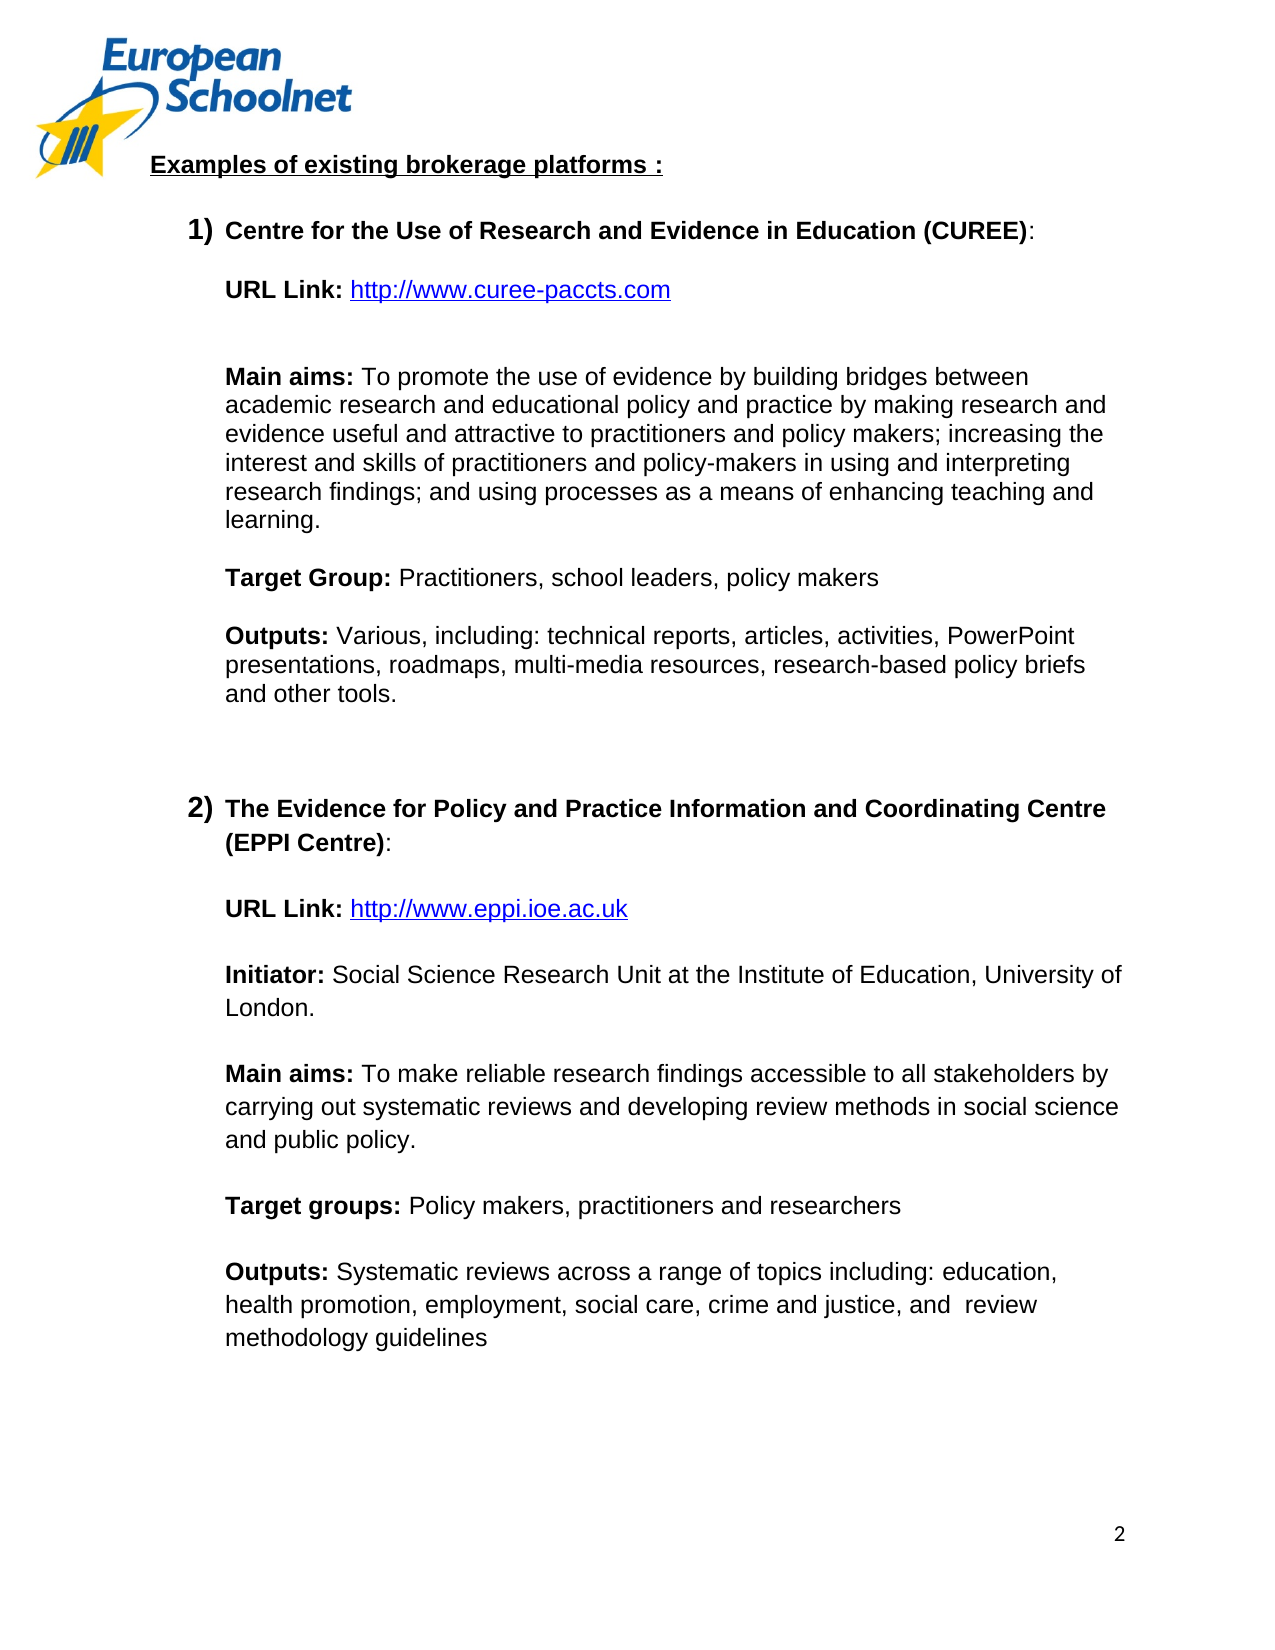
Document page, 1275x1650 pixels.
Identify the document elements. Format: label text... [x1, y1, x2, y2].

text Outputs: Various, including: technical reports, articles, activities, PowerPoint presentations, roadmaps, multi-media resources, research-based policy briefs and other tools. [225, 621, 1125, 707]
text URL Link: http://www.curee-paccts.com [225, 275, 1125, 304]
list URL Link: http://www.eppi.ioe.ac.uk [225, 894, 1125, 923]
list Initiator: Social Science Research Unit at the Institute of Education, University of London. [225, 960, 1125, 1022]
text Main aims: To promote the use of evidence by building bridges between academic research and educational policy and practice by making research and evidence useful and attractive to practitioners and policy makers; increasing the interest and skills of practitioners and policy-makers in using and interpreting research findings; and using processes as a means of enhancing teaching and learning. [225, 333, 1125, 534]
list Centre for the Use of Research and Evidence in Education (CUREE): [187, 212, 1125, 246]
list Target groups: Policy makers, practitioners and researchers [225, 1191, 1125, 1219]
text Examples of existing brokerage platforms : [150, 150, 1125, 179]
list The Evidence for Policy and Practice Information and Coordinating Centre (EPPI Centre): [187, 790, 1125, 857]
picture [18, 26, 369, 204]
text Target Group: Practitioners, school leaders, policy makers [225, 563, 1125, 592]
list Main aims: To make reliable research findings accessible to all stakeholders by carrying out systematic reviews and developing review methods in social science and public policy. [225, 1058, 1125, 1153]
list Outputs: Systematic reviews across a range of topics including: education, health promotion, employment, social care, crime and justice, and review methodology guidelines [225, 1257, 1125, 1351]
